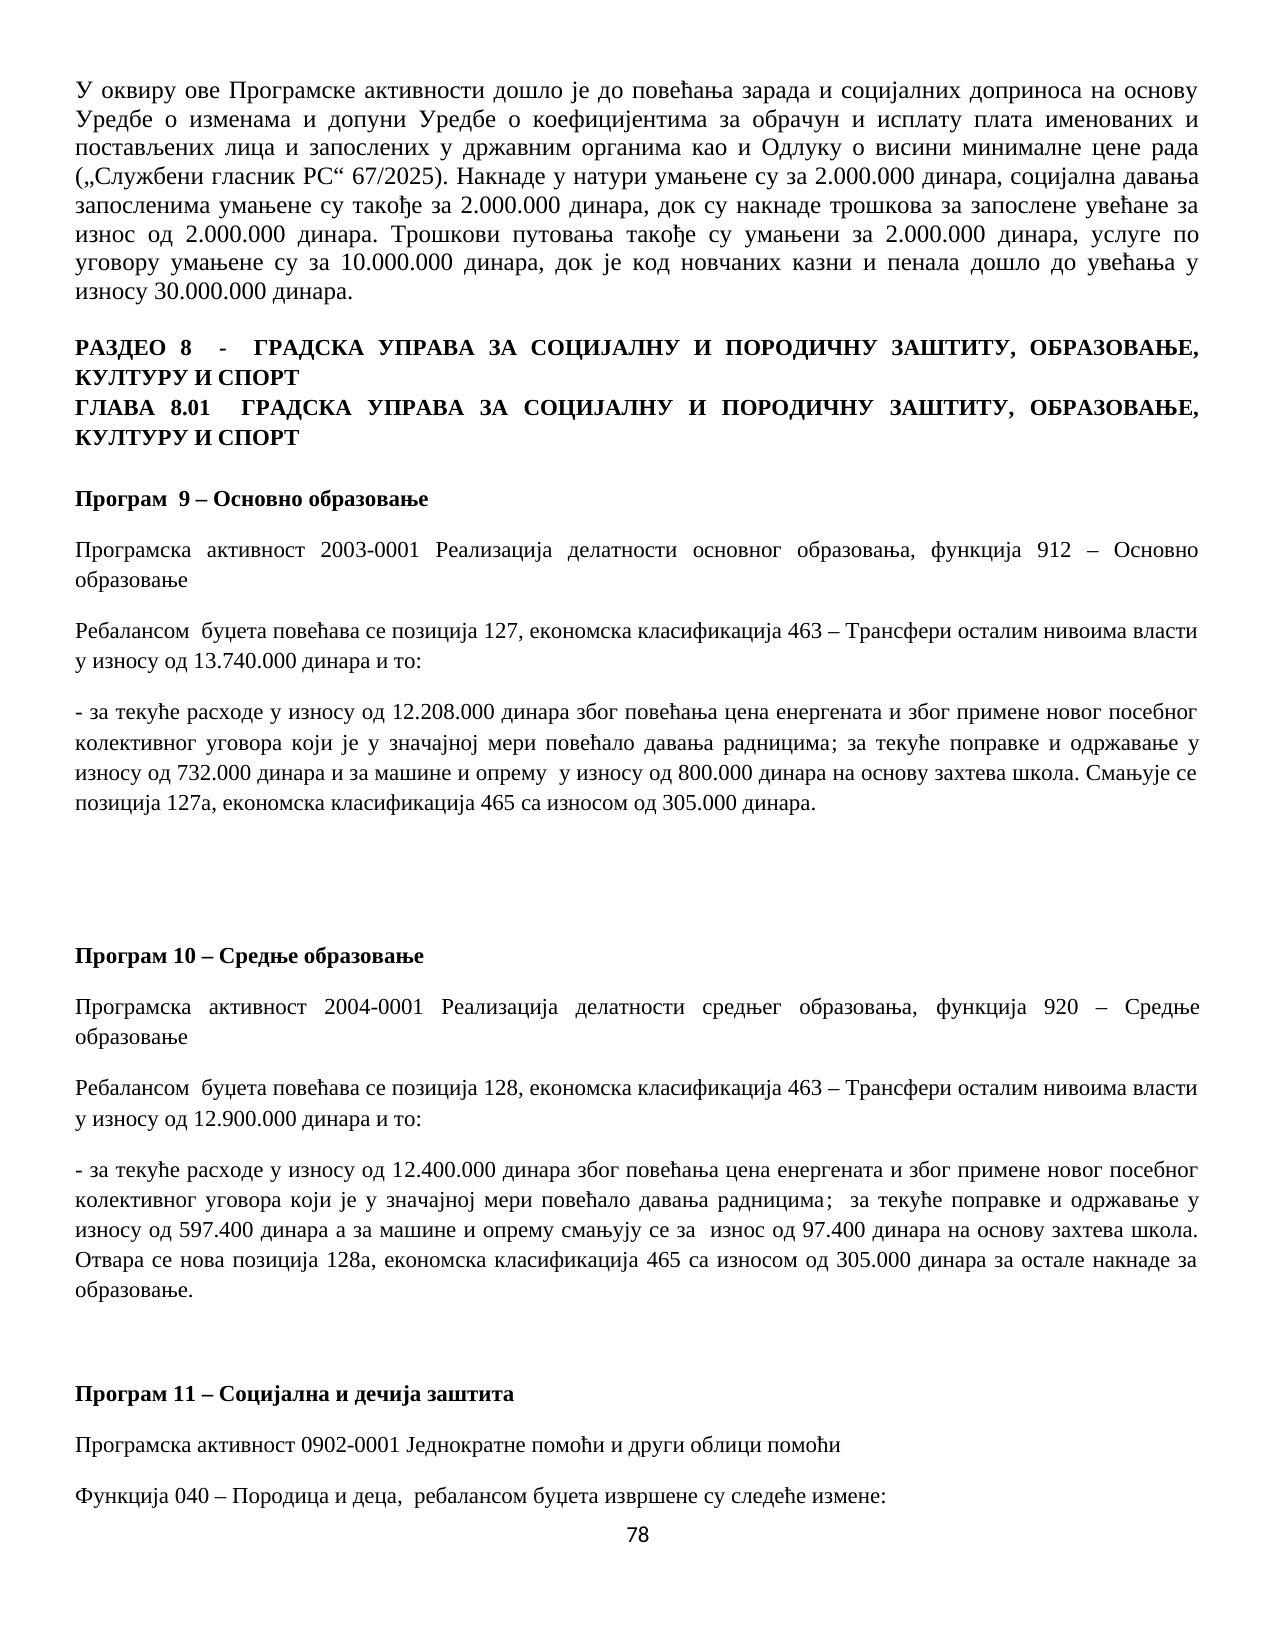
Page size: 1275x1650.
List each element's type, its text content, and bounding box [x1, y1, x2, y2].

text Програмска активност 2003-0001 Реализација делатности основног образовања, функција 912 – Основно образовање [75, 536, 1200, 592]
text Програмска активност 2004-0001 Реализација делатности средњег образовања, функција 920 – Средње образовање [75, 993, 1200, 1050]
text - за текуће расходе у износу од 12.400.000 динара због повећања цена енергената и због примене новог посебног колективног уговора који је у значајној мери повећало давања радницима; за текуће поправке и одржавање у износу од 597.400 динара а за машине и опрему смањују се за износ од 97.400 динара на основу захтева школа. Отвара се нова позиција 128а, економска класификација 465 са износом од 305.000 динара за остале накнаде за образовање. [75, 1156, 1200, 1303]
text Програм 9 – Основно образовање [75, 485, 1200, 511]
text Ребалансом буџета повећава се позиција 128, економска класификација 463 – Трансфери осталим нивоима власти у износу од 12.900.000 динара и то: [75, 1074, 1200, 1131]
text У оквиру ове Програмске активности дошло је до повећања зарада и социјалних доприноса на основу Уредбе о изменама и допуни Уредбе о коефицијентима за обрачун и исплату плата именованих и постављених лица и запослених у државним органима као и Одлуку о висини минималне цене рада („Службени гласник РС“ 67/2025). Накнаде у натури умањене су за 2.000.000 динара, социјална давања запосленима умањене су такође за 2.000.000 динара, док су накнаде трошкова за запослене увећане за износ од 2.000.000 динара. Трошкови путовања такође су умањени за 2.000.000 динара, услуге по уговору умањене су за 10.000.000 динара, док је код новчаних казни и пенала дошло до увећања у износу 30.000.000 динара. [75, 75, 1200, 305]
text Програмска активност 0902-0001 Једнократне помоћи и други облици помоћи [75, 1432, 1200, 1458]
text - за текуће расходе у износу од 12.208.000 динара због повећања цена енергената и због примене новог посебног колективног уговора који је у значајној мери повећало давања радницима; за текуће поправке и одржавање у износу од 732.000 динара и за машине и опрему у износу од 800.000 динара на основу захтева школа. Смањује се позиција 127а, економска класификација 465 са износом од 305.000 динара. [75, 698, 1200, 815]
text РАЗДЕО 8 - ГРАДСКА УПРАВА ЗА СОЦИЈАЛНУ И ПОРОДИЧНУ ЗАШТИТУ, ОБРАЗОВАЊЕ, КУЛТУРУ И СПОРТ [75, 334, 1200, 390]
text Програм 10 – Средње образовање [75, 942, 1200, 968]
text Ребалансом буџета повећава се позиција 127, економска класификација 463 – Трансфери осталим нивоима власти у износу од 13.740.000 динара и то: [75, 617, 1200, 674]
text Програм 11 – Социјална и дечија заштита [75, 1381, 1200, 1407]
text ГЛАВА 8.01 ГРАДСКА УПРАВА ЗА СОЦИЈАЛНУ И ПОРОДИЧНУ ЗАШТИТУ, ОБРАЗОВАЊЕ, КУЛТУРУ И СПОРТ [75, 394, 1200, 451]
text Функција 040 – Породица и деца, ребалансом буџета извршене су следеће измене: [75, 1483, 1200, 1509]
